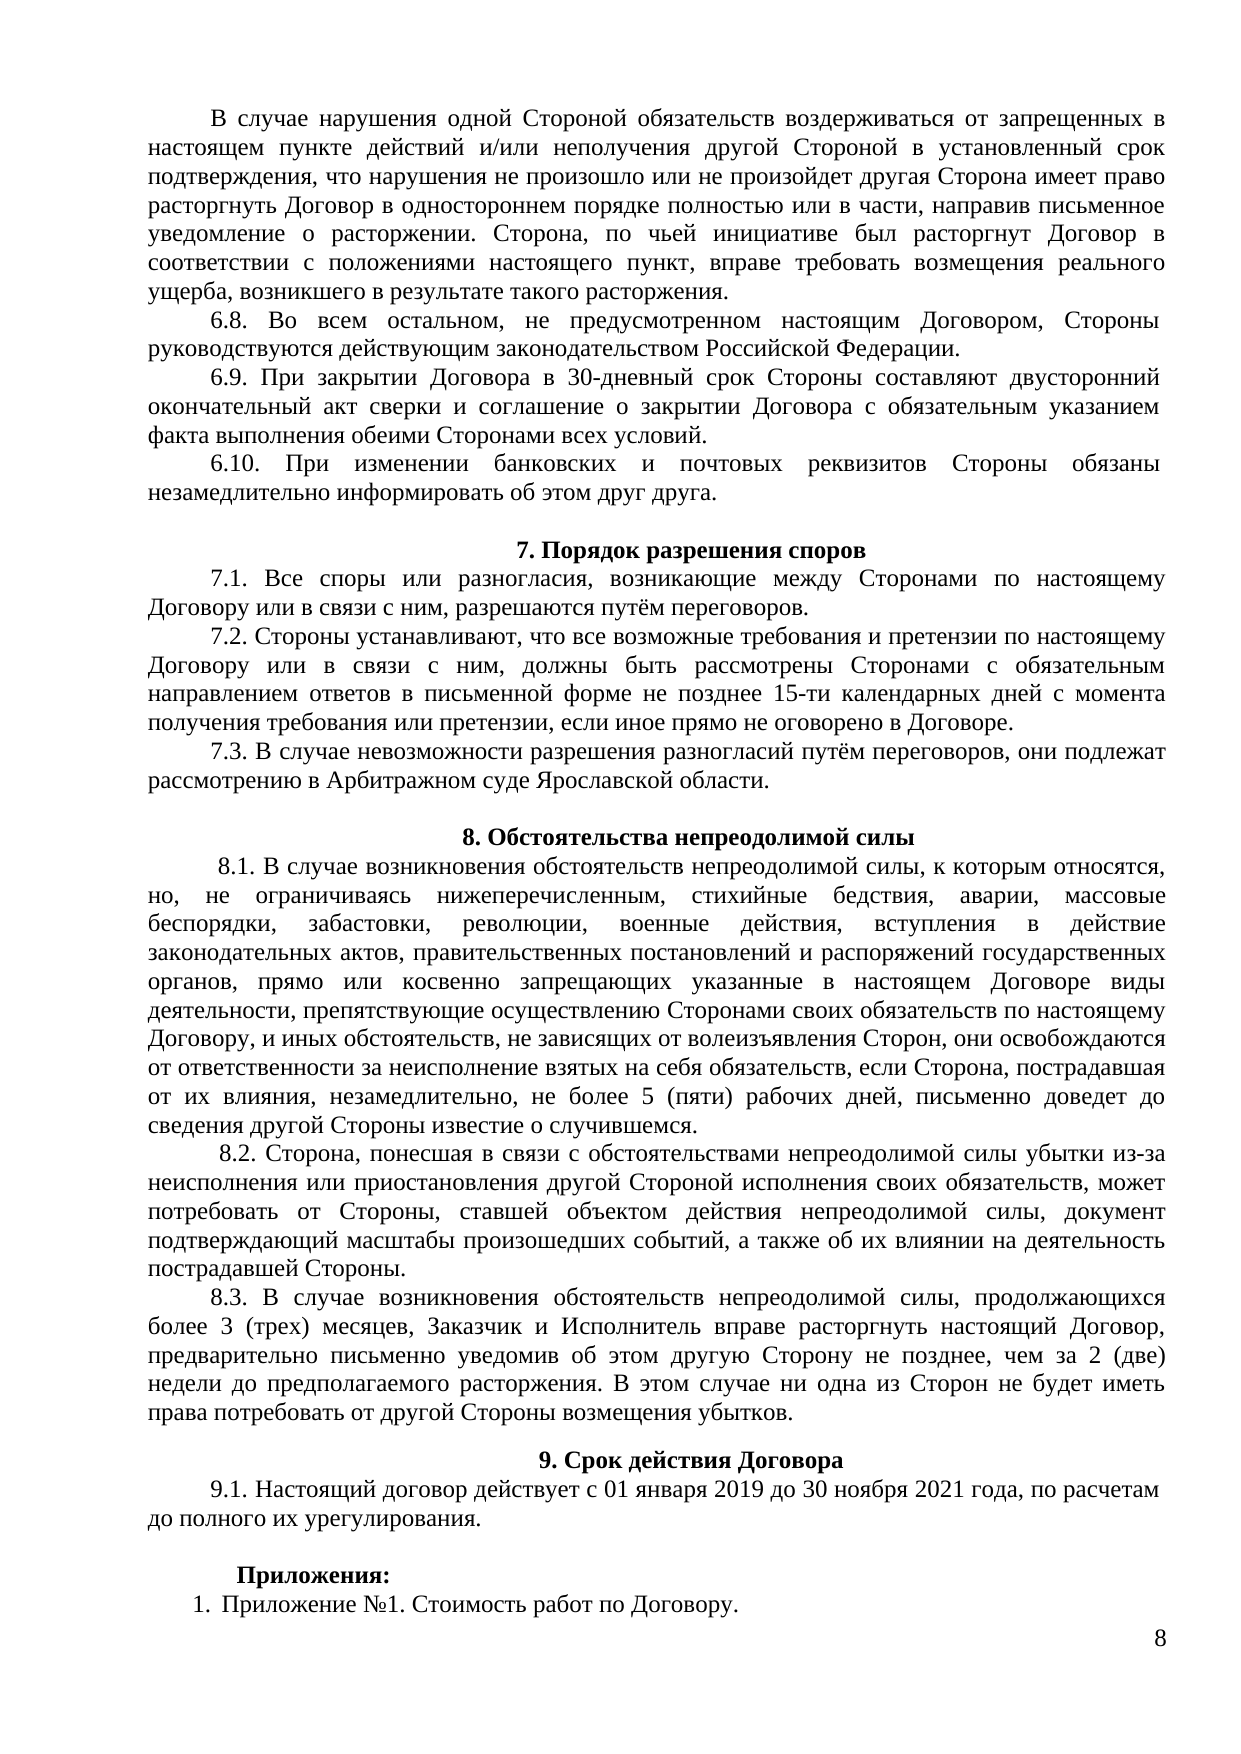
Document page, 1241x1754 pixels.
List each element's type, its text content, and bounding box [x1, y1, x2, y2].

text 8. Обстоятельства непреодолимой силы [148, 822, 1167, 851]
text 9.1. Настоящий договор действует с 01 января 2019 до 30 ноября 2021 года, по расчетам до полного их урегулирования. [148, 1474, 1161, 1531]
text 7.2. Стороны устанавливают, что все возможные требования и претензии по настоящему Договору или в связи с ним, должны быть рассмотрены Сторонами с обязательным направлением ответов в письменной форме не позднее 15-ти календарных дней с момента получения требования или претензии, если иное прямо не оговорено в Договоре. [148, 621, 1167, 736]
text 6.10. При изменении банковских и почтовых реквизитов Стороны обязаны незамедлительно информировать об этом друг друга. [148, 448, 1161, 506]
text 8.1. В случае возникновения обстоятельств непреодолимой силы, к которым относятся, но, не ограничиваясь нижеперечисленным, стихийные бедствия, аварии, массовые беспорядки, забастовки, революции, военные действия, вступления в действие законодательных актов, правительственных постановлений и распоряжений государственных органов, прямо или косвенно запрещающих указанные в настоящем Договоре виды деятельности, препятствующие осуществлению Сторонами своих обязательств по настоящему Договору, и иных обстоятельств, не зависящих от волеизъявления Сторон, они освобождаются от ответственности за неисполнение взятых на себя обязательств, если Сторона, пострадавшая от их влияния, незамедлительно, не более 5 (пяти) рабочих дней, письменно доведет до сведения другой Стороны известие о случившемся. [148, 851, 1167, 1138]
text 7.1. Все споры или разногласия, возникающие между Сторонами по настоящему Договору или в связи с ним, разрешаются путём переговоров. [148, 563, 1167, 621]
text 8.3. В случае возникновения обстоятельств непреодолимой силы, продолжающихся более 3 (трех) месяцев, Заказчик и Исполнитель вправе расторгнуть настоящий Договор, предварительно письменно уведомив об этом другую Cторону не позднее, чем за 2 (две) недели до предполагаемого расторжения. В этом случае ни одна из Сторон не будет иметь права потребовать от другой Стороны возмещения убытков. [148, 1282, 1167, 1426]
text 6.8. Во всем остальном, не предусмотренном настоящим Договором, Стороны руководствуются действующим законодательством Российской Федерации. [148, 305, 1161, 362]
text 7.3. В случае невозможности разрешения разногласий путём переговоров, они подлежат рассмотрению в Арбитражном суде Ярославской области. [148, 736, 1167, 793]
list Приложение №1. Стоимость работ по Договору. [148, 1589, 1161, 1618]
text В случае нарушения одной Стороной обязательств воздерживаться от запрещенных в настоящем пункте действий и/или неполучения другой Стороной в установленный срок подтверждения, что нарушения не произошло или не произойдет другая Сторона имеет право расторгнуть Договор в одностороннем порядке полностью или в части, направив письменное уведомление о расторжении. Сторона, по чьей инициативе был расторгнут Договор в соответствии с положениями настоящего пункт, вправе требовать возмещения реального ущерба, возникшего в результате такого расторжения. [148, 103, 1167, 305]
text 7. Порядок разрешения споров [148, 535, 1161, 563]
text 8.2. Сторона, понесшая в связи с обстоятельствами непреодолимой силы убытки из-за неисполнения или приостановления другой Стороной исполнения своих обязательств, может потребовать от Стороны, ставшей объектом действия непреодолимой силы, документ подтверждающий масштабы произошедших событий, а также об их влиянии на деятельность пострадавшей Стороны. [148, 1138, 1167, 1282]
text 6.9. При закрытии Договора в 30-дневный срок Стороны составляют двусторонний окончательный акт сверки и соглашение о закрытии Договора с обязательным указанием факта выполнения обеими Сторонами всех условий. [148, 362, 1161, 448]
text 9. Срок действия Договора [148, 1445, 1161, 1474]
text Приложения: [148, 1560, 1161, 1589]
